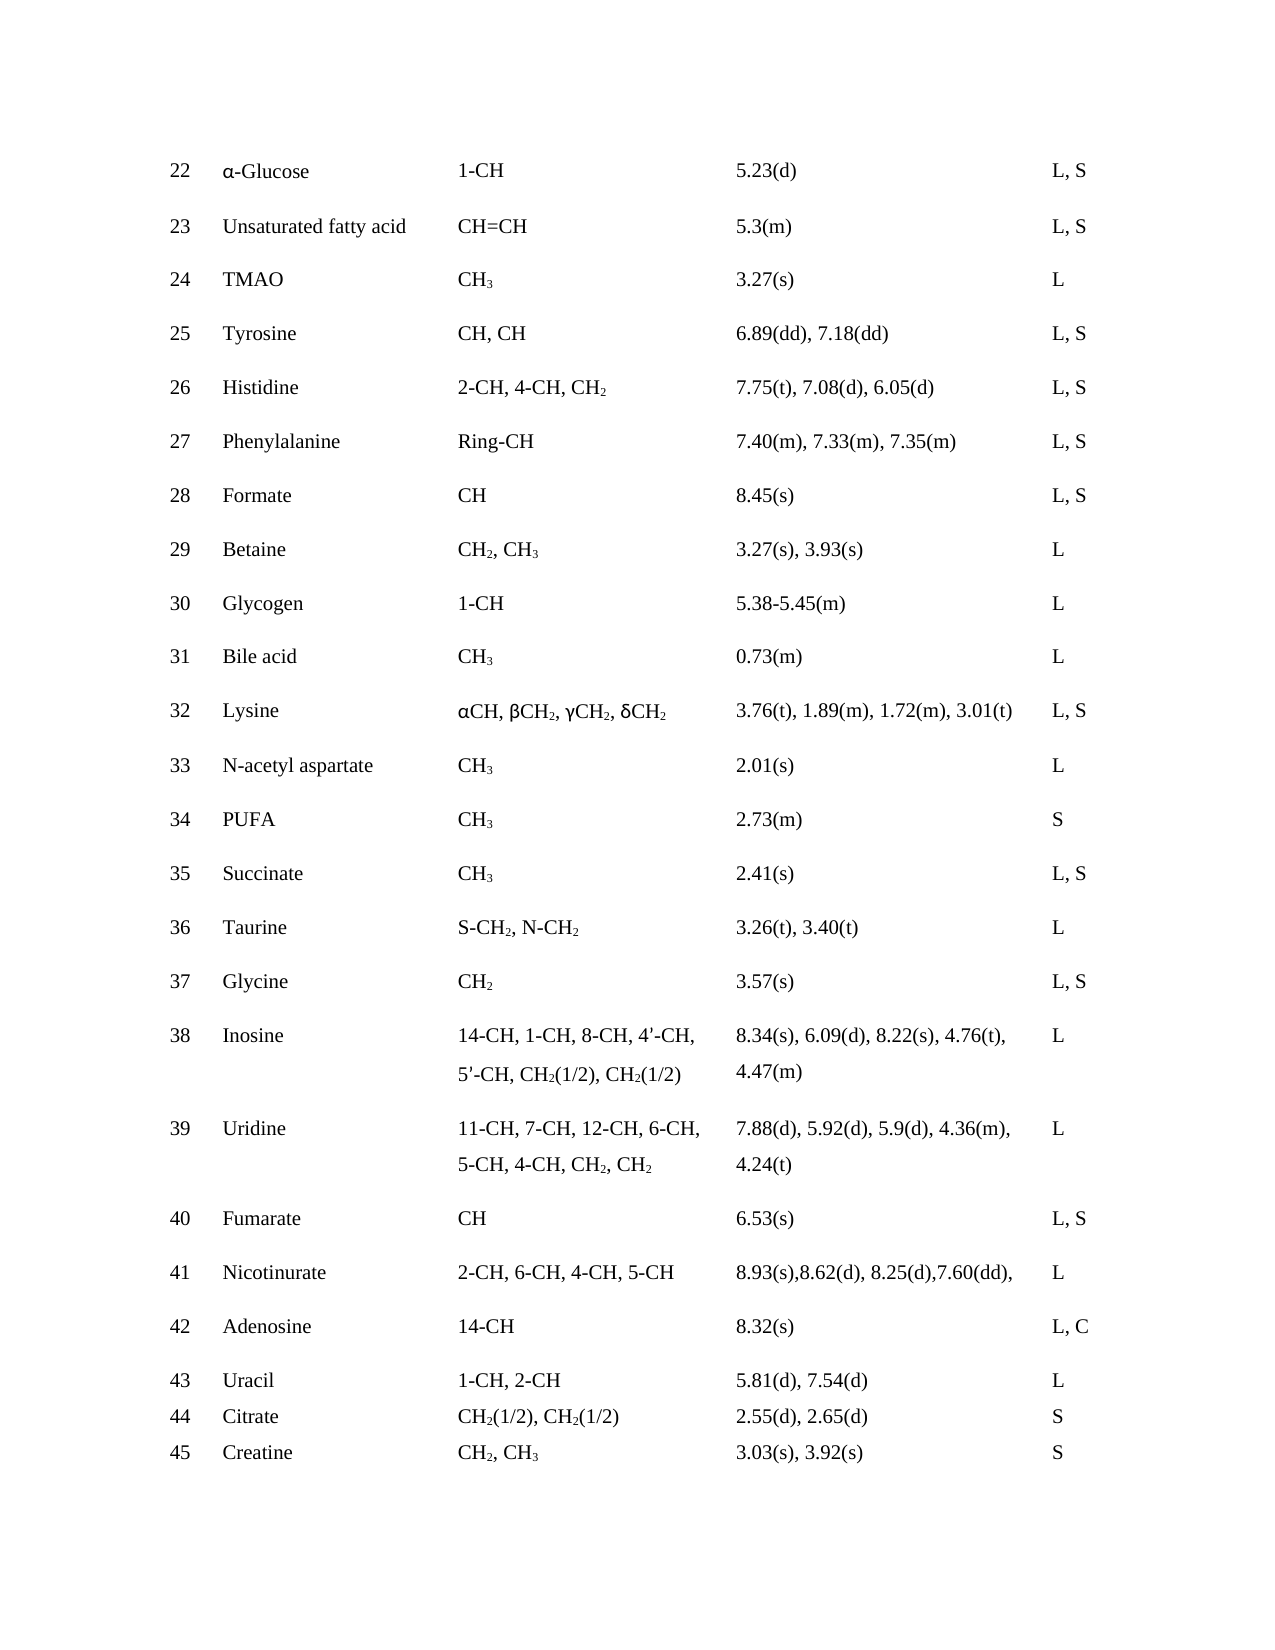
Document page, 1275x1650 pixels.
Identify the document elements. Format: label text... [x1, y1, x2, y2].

table_cell 7.88(d), 5.92(d), 5.9(d), 4.36(m), 4.24(t) [728, 1108, 1043, 1198]
table_cell L, S [1044, 421, 1143, 474]
table_cell 30 [161, 582, 214, 636]
table_cell 2-CH, 6-CH, 4-CH, 5-CH [449, 1251, 727, 1305]
table_cell TMAO [214, 259, 449, 313]
table_cell Ring-CH [449, 421, 727, 474]
table_cell Glycogen [214, 582, 449, 636]
table_cell CH=CH [449, 205, 727, 259]
table_cell 32 [161, 690, 214, 745]
table_cell Betaine [214, 528, 449, 582]
table_cell 8.34(s), 6.09(d), 8.22(s), 4.76(t), 4.47(m) [728, 1014, 1043, 1108]
table_cell 33 [161, 745, 214, 799]
table_cell 5.23(d) [728, 150, 1043, 205]
table_cell Taurine [214, 907, 449, 961]
table_cell L, S [1044, 313, 1143, 367]
table_cell Fumarate [214, 1198, 449, 1251]
table_cell 24 [161, 259, 214, 313]
table_cell 8.32(s) [728, 1305, 1043, 1359]
table_cell N-acetyl aspartate [214, 745, 449, 799]
table_cell 5.81(d), 7.54(d) 2.55(d), 2.65(d) 3.03(s), 3.92(s) [728, 1359, 1043, 1485]
table_cell L [1044, 745, 1143, 799]
table_cell 3.27(s), 3.93(s) [728, 528, 1043, 582]
table_cell 1-CH [449, 150, 727, 205]
table_cell 26 [161, 367, 214, 421]
table_cell CH3 [449, 259, 727, 313]
table_cell Tyrosine [214, 313, 449, 367]
table_cell 3.27(s) [728, 259, 1043, 313]
table_cell CH [449, 1198, 727, 1251]
table_cell 2.73(m) [728, 799, 1043, 853]
table_cell L, S [1044, 150, 1143, 205]
table_cell Lysine [214, 690, 449, 745]
table_cell 5.38-5.45(m) [728, 582, 1043, 636]
table_cell α-Glucose [214, 150, 449, 205]
table_cell αCH, βCH2, γCH2, δCH2 [449, 690, 727, 745]
table_cell S [1044, 799, 1143, 853]
table_cell 0.73(m) [728, 636, 1043, 690]
table_cell 6.89(dd), 7.18(dd) [728, 313, 1043, 367]
table_cell L, S [1044, 475, 1143, 528]
table_cell 5.3(m) [728, 205, 1043, 259]
table_cell 7.75(t), 7.08(d), 6.05(d) [728, 367, 1043, 421]
table_cell L [1044, 582, 1143, 636]
table_cell L [1044, 1251, 1143, 1305]
table_cell CH3 [449, 636, 727, 690]
table_cell L, S [1044, 1198, 1143, 1251]
table_cell Phenylalanine [214, 421, 449, 474]
table_cell L [1044, 1014, 1143, 1108]
table_cell 3.26(t), 3.40(t) [728, 907, 1043, 961]
table_cell 41 [161, 1251, 214, 1305]
table_cell CH3 [449, 745, 727, 799]
table_cell 14-CH, 1-CH, 8-CH, 4’-CH, 5’-CH, CH2(1/2), CH2(1/2) [449, 1014, 727, 1108]
table_cell 23 [161, 205, 214, 259]
table_cell Adenosine [214, 1305, 449, 1359]
table_cell 39 [161, 1108, 214, 1198]
table_cell 29 [161, 528, 214, 582]
table_cell 37 [161, 961, 214, 1014]
table_cell CH [449, 475, 727, 528]
table_cell L [1044, 528, 1143, 582]
table_cell L, S [1044, 690, 1143, 745]
table_cell Glycine [214, 961, 449, 1014]
table_cell 8.45(s) [728, 475, 1043, 528]
table_cell L [1044, 907, 1143, 961]
table_cell L [1044, 259, 1143, 313]
table_cell 1-CH [449, 582, 727, 636]
table_cell L S S [1044, 1359, 1143, 1485]
table_cell 3.76(t), 1.89(m), 1.72(m), 3.01(t) [728, 690, 1043, 745]
table_cell CH2, CH3 [449, 528, 727, 582]
table_cell 8.93(s),8.62(d), 8.25(d),7.60(dd), [728, 1251, 1043, 1305]
table_cell 14-CH [449, 1305, 727, 1359]
table_cell 34 [161, 799, 214, 853]
table_cell 3.57(s) [728, 961, 1043, 1014]
table_cell Succinate [214, 853, 449, 907]
table_cell L [1044, 636, 1143, 690]
table_cell 22 [161, 150, 214, 205]
table_cell 6.53(s) [728, 1198, 1043, 1251]
table_cell 36 [161, 907, 214, 961]
table_cell 38 [161, 1014, 214, 1108]
table_cell CH, CH [449, 313, 727, 367]
table_cell 31 [161, 636, 214, 690]
table_cell 35 [161, 853, 214, 907]
table_cell L, S [1044, 367, 1143, 421]
table_cell CH3 [449, 853, 727, 907]
table_cell Unsaturated fatty acid [214, 205, 449, 259]
table_cell S-CH2, N-CH2 [449, 907, 727, 961]
table_cell 42 [161, 1305, 214, 1359]
table_cell 2.01(s) [728, 745, 1043, 799]
table_cell 40 [161, 1198, 214, 1251]
table_cell Uracil Citrate Creatine [214, 1359, 449, 1485]
table_cell 7.40(m), 7.33(m), 7.35(m) [728, 421, 1043, 474]
table_cell L, S [1044, 961, 1143, 1014]
table_cell PUFA [214, 799, 449, 853]
table_cell Formate [214, 475, 449, 528]
table_cell CH2 [449, 961, 727, 1014]
table_cell 1-CH, 2-CH CH2(1/2), CH2(1/2) CH2, CH3 [449, 1359, 727, 1485]
table_cell 2.41(s) [728, 853, 1043, 907]
table_cell 43 44 45 [161, 1359, 214, 1485]
table_cell Inosine [214, 1014, 449, 1108]
table_cell L, C [1044, 1305, 1143, 1359]
table_cell Bile acid [214, 636, 449, 690]
table_cell Nicotinurate [214, 1251, 449, 1305]
table_cell CH3 [449, 799, 727, 853]
table_cell 28 [161, 475, 214, 528]
table_cell L [1044, 1108, 1143, 1198]
table_cell 25 [161, 313, 214, 367]
table_cell 2-CH, 4-CH, CH2 [449, 367, 727, 421]
table_cell L, S [1044, 853, 1143, 907]
table_cell Uridine [214, 1108, 449, 1198]
table_cell L, S [1044, 205, 1143, 259]
table_cell Histidine [214, 367, 449, 421]
table_cell 11-CH, 7-CH, 12-CH, 6-CH, 5-CH, 4-CH, CH2, CH2 [449, 1108, 727, 1198]
table_cell 27 [161, 421, 214, 474]
